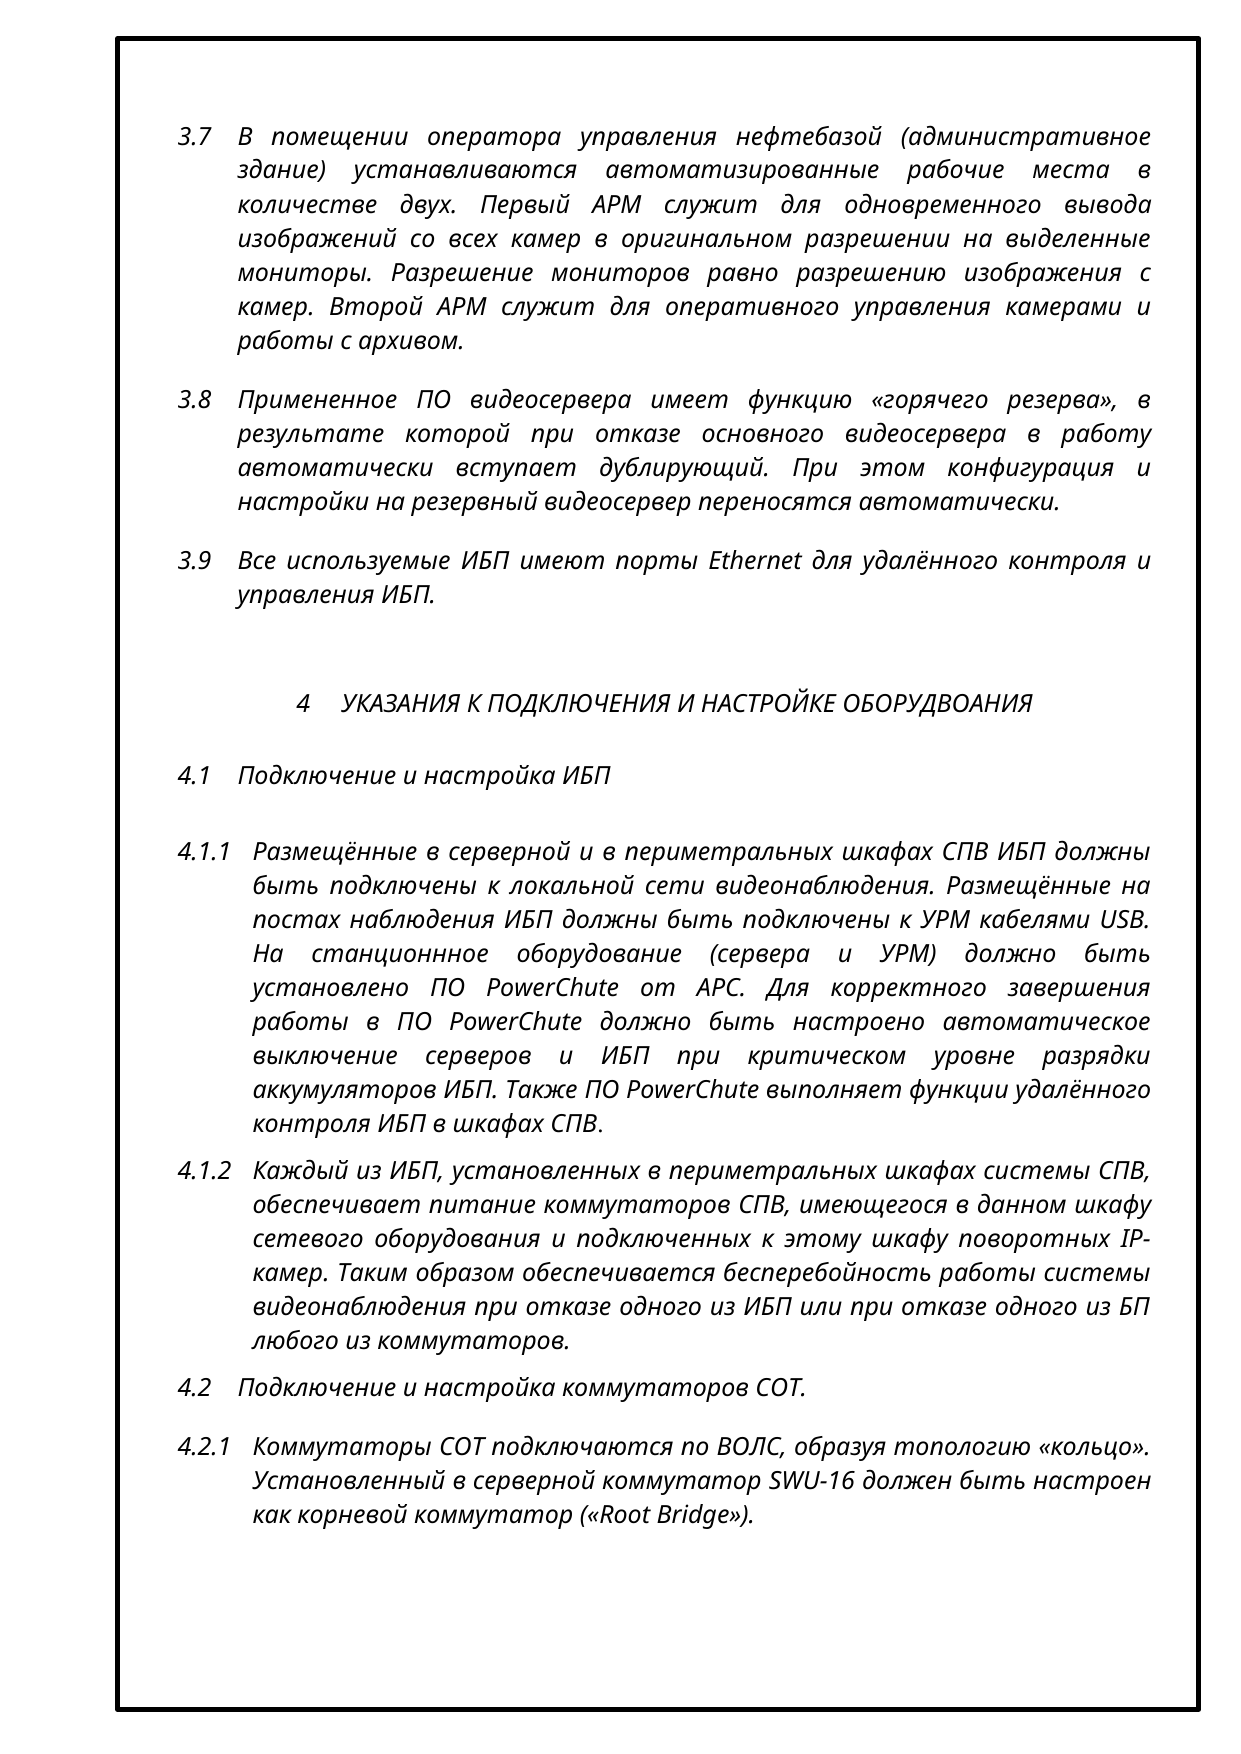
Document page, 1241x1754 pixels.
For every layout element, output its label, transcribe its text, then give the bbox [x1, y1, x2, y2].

subtitle Все используемые ИБП имеют порты Ethernet для удалённого контроля и управления ИБП. [177, 543, 1152, 611]
subtitle Подключение и настройка ИБП [177, 757, 1152, 792]
subtitle Размещённые в серверной и в периметральных шкафах СПВ ИБП должны быть подключены к локальной сети видеонаблюдения. Размещённые на постах наблюдения ИБП должны быть подключены к УРМ кабелями USB. На станционнное оборудование (сервера и УРМ) должно быть установлено ПО PowerChute от APC. Для корректного завершения работы в ПО PowerChute должно быть настроено автоматическое выключение серверов и ИБП при критическом уровне разрядки аккумуляторов ИБП. Также ПО PowerChute выполняет функции удалённого контроля ИБП в шкафах СПВ. [177, 833, 1152, 1140]
subtitle УКАЗАНИЯ К ПОДКЛЮЧЕНИЯ И НАСТРОЙКЕ ОБОРУДВОАНИЯ [177, 686, 1152, 720]
subtitle Примененное ПО видеосервера имеет функцию «горячего резерва», в результате которой при отказе основного видеосервера в работу автоматически вступает дублирующий. При этом конфигурация и настройки на резервный видеосервер переносятся автоматически. [177, 382, 1152, 518]
subtitle В помещении оператора управления нефтебазой (административное здание) устанавливаются автоматизированные рабочие места в количестве двух. Первый АРМ служит для одновременного вывода изображений со всех камер в оригинальном разрешении на выделенные мониторы. Разрешение мониторов равно разрешению изображения с камер. Второй АРМ служит для оперативного управления камерами и работы с архивом. [177, 118, 1152, 357]
subtitle Каждый из ИБП, установленных в периметральных шкафах системы СПВ, обеспечивает питание коммутаторов СПВ, имеющегося в данном шкафу сетевого оборудования и подключенных к этому шкафу поворотных IP-камер. Таким образом обеспечивается бесперебойность работы системы видеонаблюдения при отказе одного из ИБП или при отказе одного из БП любого из коммутаторов. [177, 1153, 1152, 1357]
subtitle Коммутаторы СОТ подключаются по ВОЛС, образуя топологию «кольцо». Установленный в серверной коммутатор SWU-16 должен быть настроен как корневой коммутатор («Root Bridge»). [177, 1428, 1152, 1531]
subtitle Подключение и настройка коммутаторов СОТ. [177, 1369, 1152, 1403]
